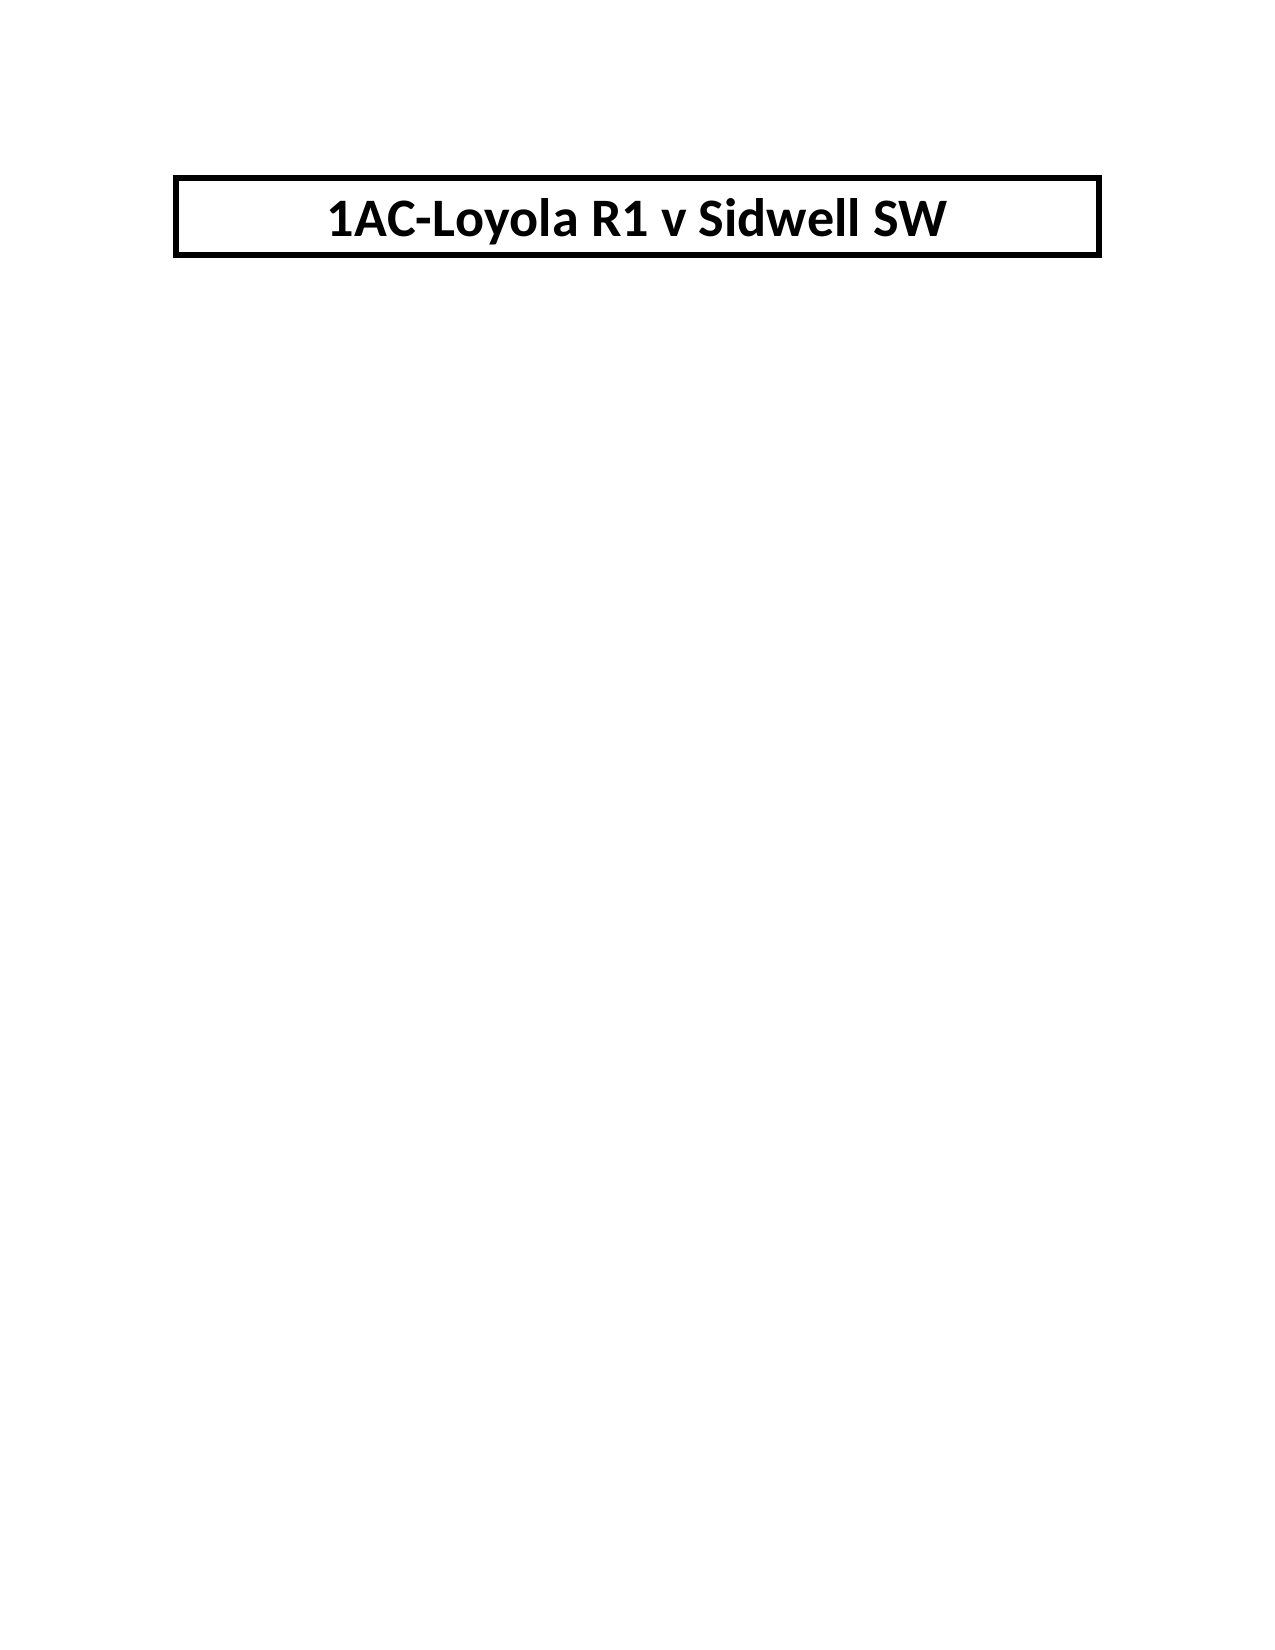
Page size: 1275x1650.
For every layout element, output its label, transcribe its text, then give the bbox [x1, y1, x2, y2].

subtitle 1AC-Loyola R1 v Sidwell SW [179, 181, 1096, 252]
